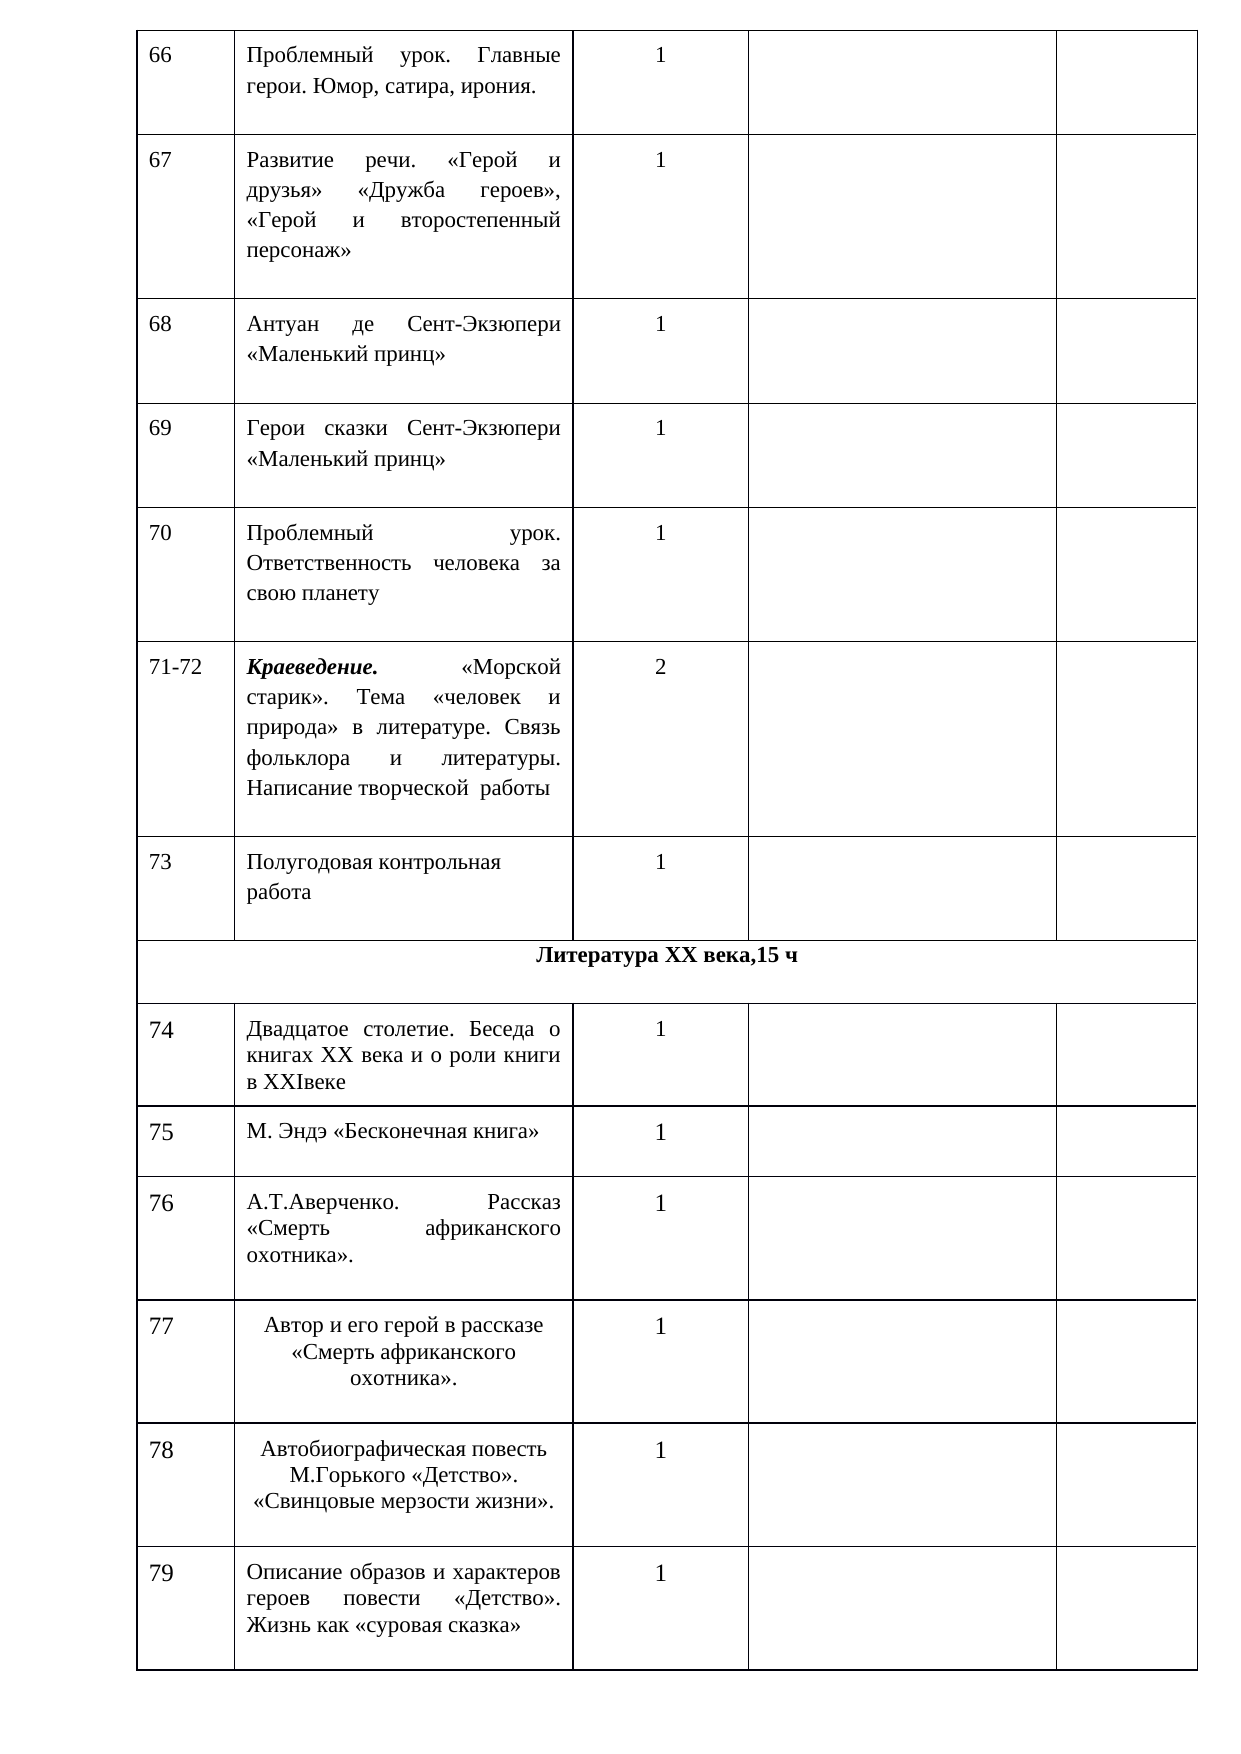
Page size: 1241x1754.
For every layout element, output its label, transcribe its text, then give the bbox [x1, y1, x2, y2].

table_cell А.Т.Аверченко. Рассказ «Смерть африканского охотника». [235, 1177, 572, 1299]
table_cell 66 [138, 31, 234, 134]
table_cell [749, 1004, 1056, 1105]
table_cell 76 [138, 1177, 234, 1299]
table_cell 77 [138, 1301, 234, 1422]
table_cell [1057, 134, 1197, 298]
table_cell [749, 1107, 1056, 1176]
table_cell 1 [574, 508, 748, 641]
table_cell 1 [574, 1301, 748, 1422]
table_cell Антуан де Сент-Экзюпери «Маленький принц» [235, 299, 572, 402]
table_cell 73 [138, 837, 234, 940]
table_cell 1 [574, 404, 748, 507]
table_cell 1 [574, 299, 748, 402]
table_cell 79 [138, 1547, 234, 1669]
table_cell 1 [574, 1424, 748, 1546]
table_cell [749, 31, 1056, 134]
table_cell [1057, 403, 1197, 507]
table_cell Описание образов и характеров героев повести «Детство». Жизнь как «суровая сказка» [235, 1547, 572, 1669]
table_cell [749, 404, 1056, 507]
table_cell 71-72 [138, 642, 234, 836]
table_cell 1 [574, 1177, 748, 1299]
table_cell [749, 837, 1056, 940]
table_cell 1 [574, 837, 748, 940]
table_cell Автор и его герой в рассказе «Смерть африканского охотника». [235, 1301, 572, 1422]
table_cell Литература ХХ века,15 ч [138, 940, 1197, 1002]
table_cell [1057, 507, 1197, 641]
table_cell 1 [574, 31, 748, 134]
table_cell Проблемный урок. Ответственность человека за свою планету [235, 508, 572, 641]
table_cell Автобиографическая повесть М.Горького «Детство». «Свинцовые мерзости жизни». [235, 1424, 572, 1546]
table_cell М. Эндэ «Бесконечная книга» [235, 1107, 572, 1176]
table_cell 67 [138, 135, 234, 298]
table_cell 2 [574, 642, 748, 836]
table_cell [749, 642, 1056, 836]
table_cell [1057, 1546, 1197, 1669]
table_cell [749, 1177, 1056, 1299]
table_cell Развитие речи. «Герой и друзья» «Дружба героев», «Герой и второстепенный персонаж» [235, 135, 572, 298]
table_cell [1057, 298, 1197, 402]
table_cell 69 [138, 404, 234, 507]
table_cell 75 [138, 1107, 234, 1176]
table_cell Герои сказки Сент-Экзюпери «Маленький принц» [235, 404, 572, 507]
table_cell [1057, 1422, 1197, 1546]
table_cell Проблемный урок. Главные герои. Юмор, сатира, ирония. [235, 31, 572, 134]
table_cell 1 [574, 1107, 748, 1176]
table_cell 1 [574, 1004, 748, 1105]
table_cell [1057, 1105, 1197, 1176]
table_cell [1057, 1299, 1197, 1422]
table_cell 74 [138, 1004, 234, 1105]
table_cell 70 [138, 508, 234, 641]
table_cell Краеведение. «Морской старик». Тема «человек и природа» в литературе. Связь фольклора и литературы. Написание творческой работы [235, 642, 572, 836]
table_cell [749, 299, 1056, 402]
table_cell [749, 1547, 1056, 1669]
table_cell [749, 508, 1056, 641]
table_cell [749, 1424, 1056, 1546]
table_cell [1057, 641, 1197, 836]
table_cell Двадцатое столетие. Беседа о книгах XX века и о роли книги в XXIвеке [235, 1004, 572, 1105]
table_cell 78 [138, 1424, 234, 1546]
table_cell [1057, 1003, 1197, 1105]
table_cell 68 [138, 299, 234, 402]
table_cell [1057, 836, 1197, 940]
table_cell [749, 135, 1056, 298]
table_cell Полугодовая контрольная работа [235, 837, 572, 940]
table_cell [749, 1301, 1056, 1422]
table_cell [1057, 1176, 1197, 1299]
table_cell 1 [574, 1547, 748, 1669]
table_cell [1057, 31, 1197, 134]
table_cell 1 [574, 135, 748, 298]
